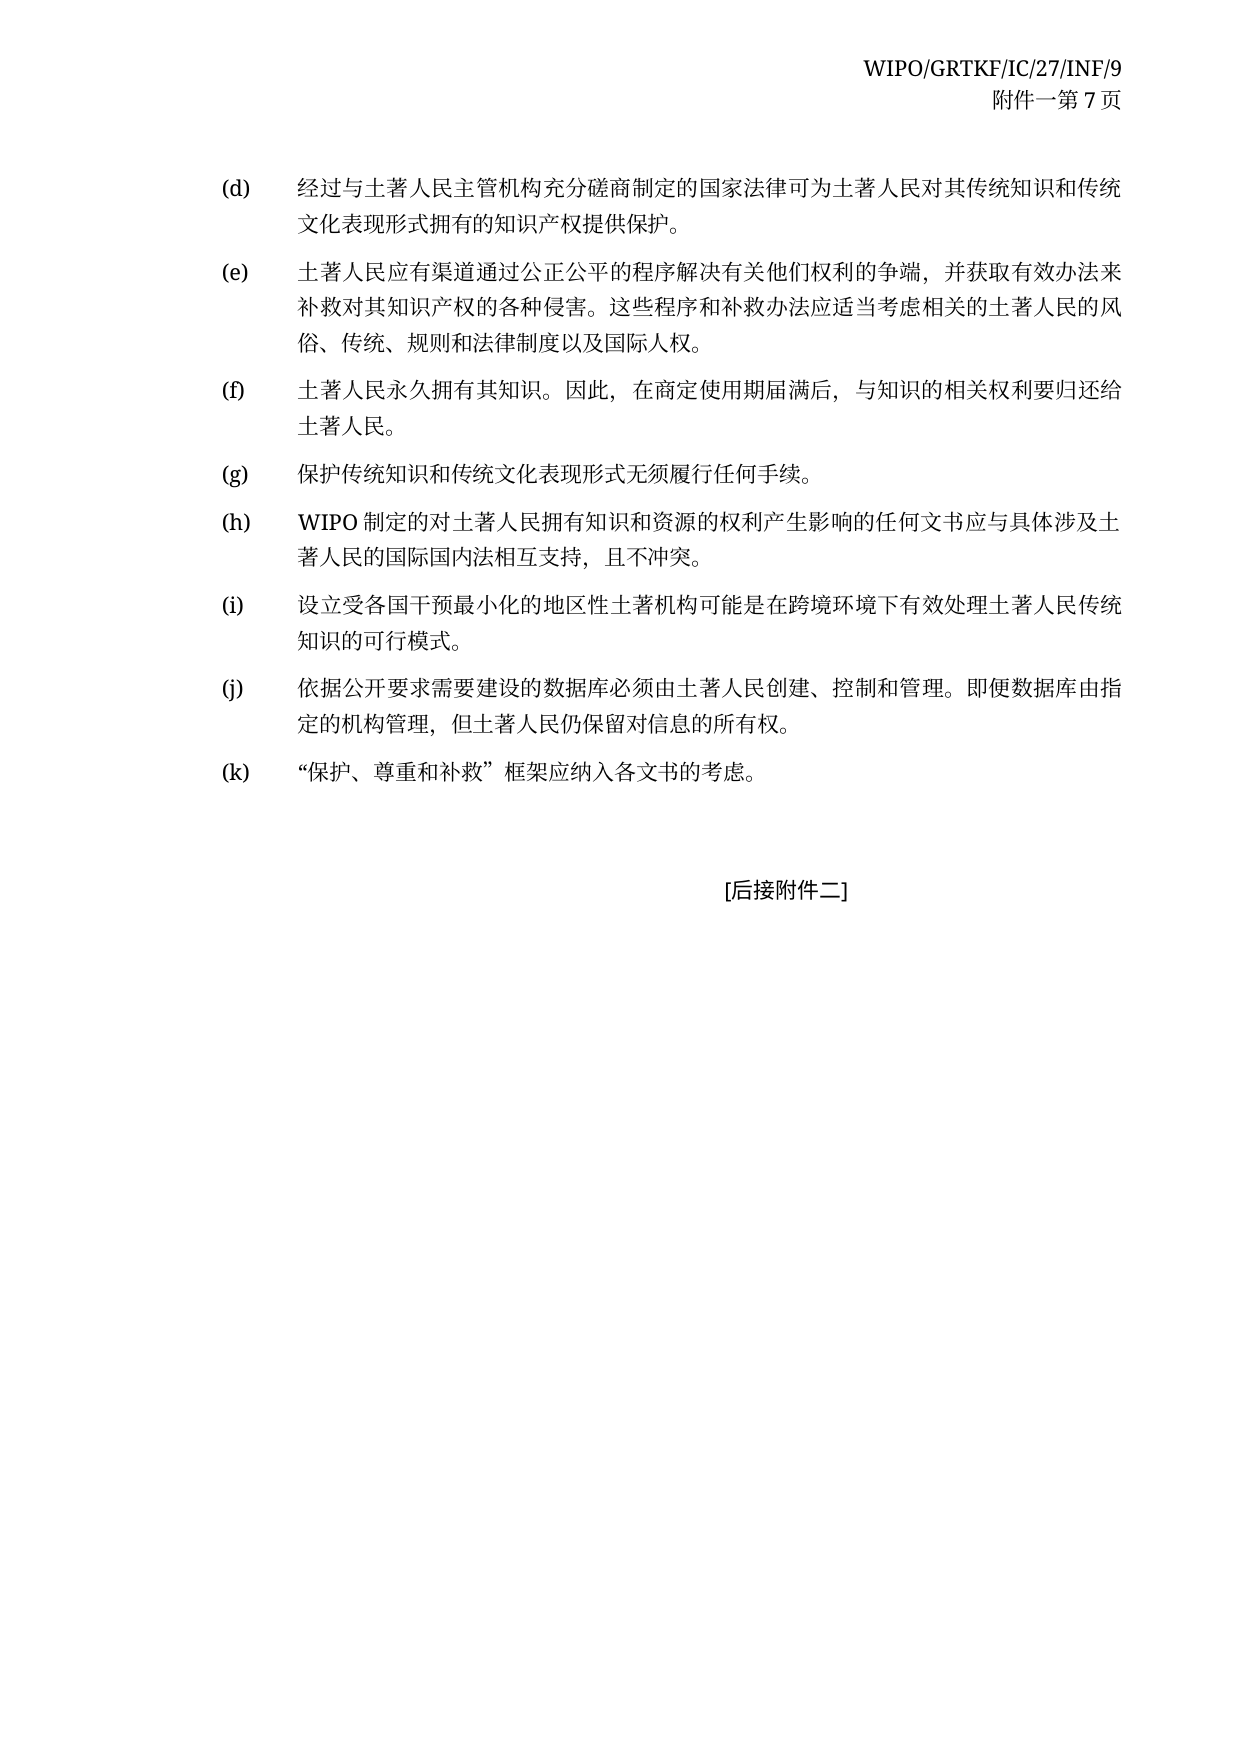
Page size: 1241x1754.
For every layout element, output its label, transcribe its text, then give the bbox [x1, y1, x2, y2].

text (k) “保护、尊重和补救”框架应纳入各文书的考虑。 [222, 751, 1122, 787]
text (h) WIPO制定的对土著人民拥有知识和资源的权利产生影响的任何文书应与具体涉及土著人民的国际国内法相互支持，且不冲突。 [222, 501, 1122, 572]
text (j) 依据公开要求需要建设的数据库必须由土著人民创建、控制和管理。即便数据库由指定的机构管理，但土著人民仍保留对信息的所有权。 [222, 668, 1122, 739]
text (i) 设立受各国干预最小化的地区性土著机构可能是在跨境环境下有效处理土著人民传统知识的可行模式。 [222, 584, 1122, 655]
text (g) 保护传统知识和传统文化表现形式无须履行任何手续。 [222, 453, 1122, 489]
text (d) 经过与土著人民主管机构充分磋商制定的国家法律可为土著人民对其传统知识和传统文化表现形式拥有的知识产权提供保护。 [222, 168, 1122, 239]
text [后接附件二] [724, 870, 1122, 905]
text (e) 土著人民应有渠道通过公正公平的程序解决有关他们权利的争端，并获取有效办法来补救对其知识产权的各种侵害。这些程序和补救办法应适当考虑相关的土著人民的风俗、传统、规则和法律制度以及国际人权。 [222, 251, 1122, 357]
text (f) 土著人民永久拥有其知识。因此，在商定使用期届满后，与知识的相关权利要归还给土著人民。 [222, 370, 1122, 441]
